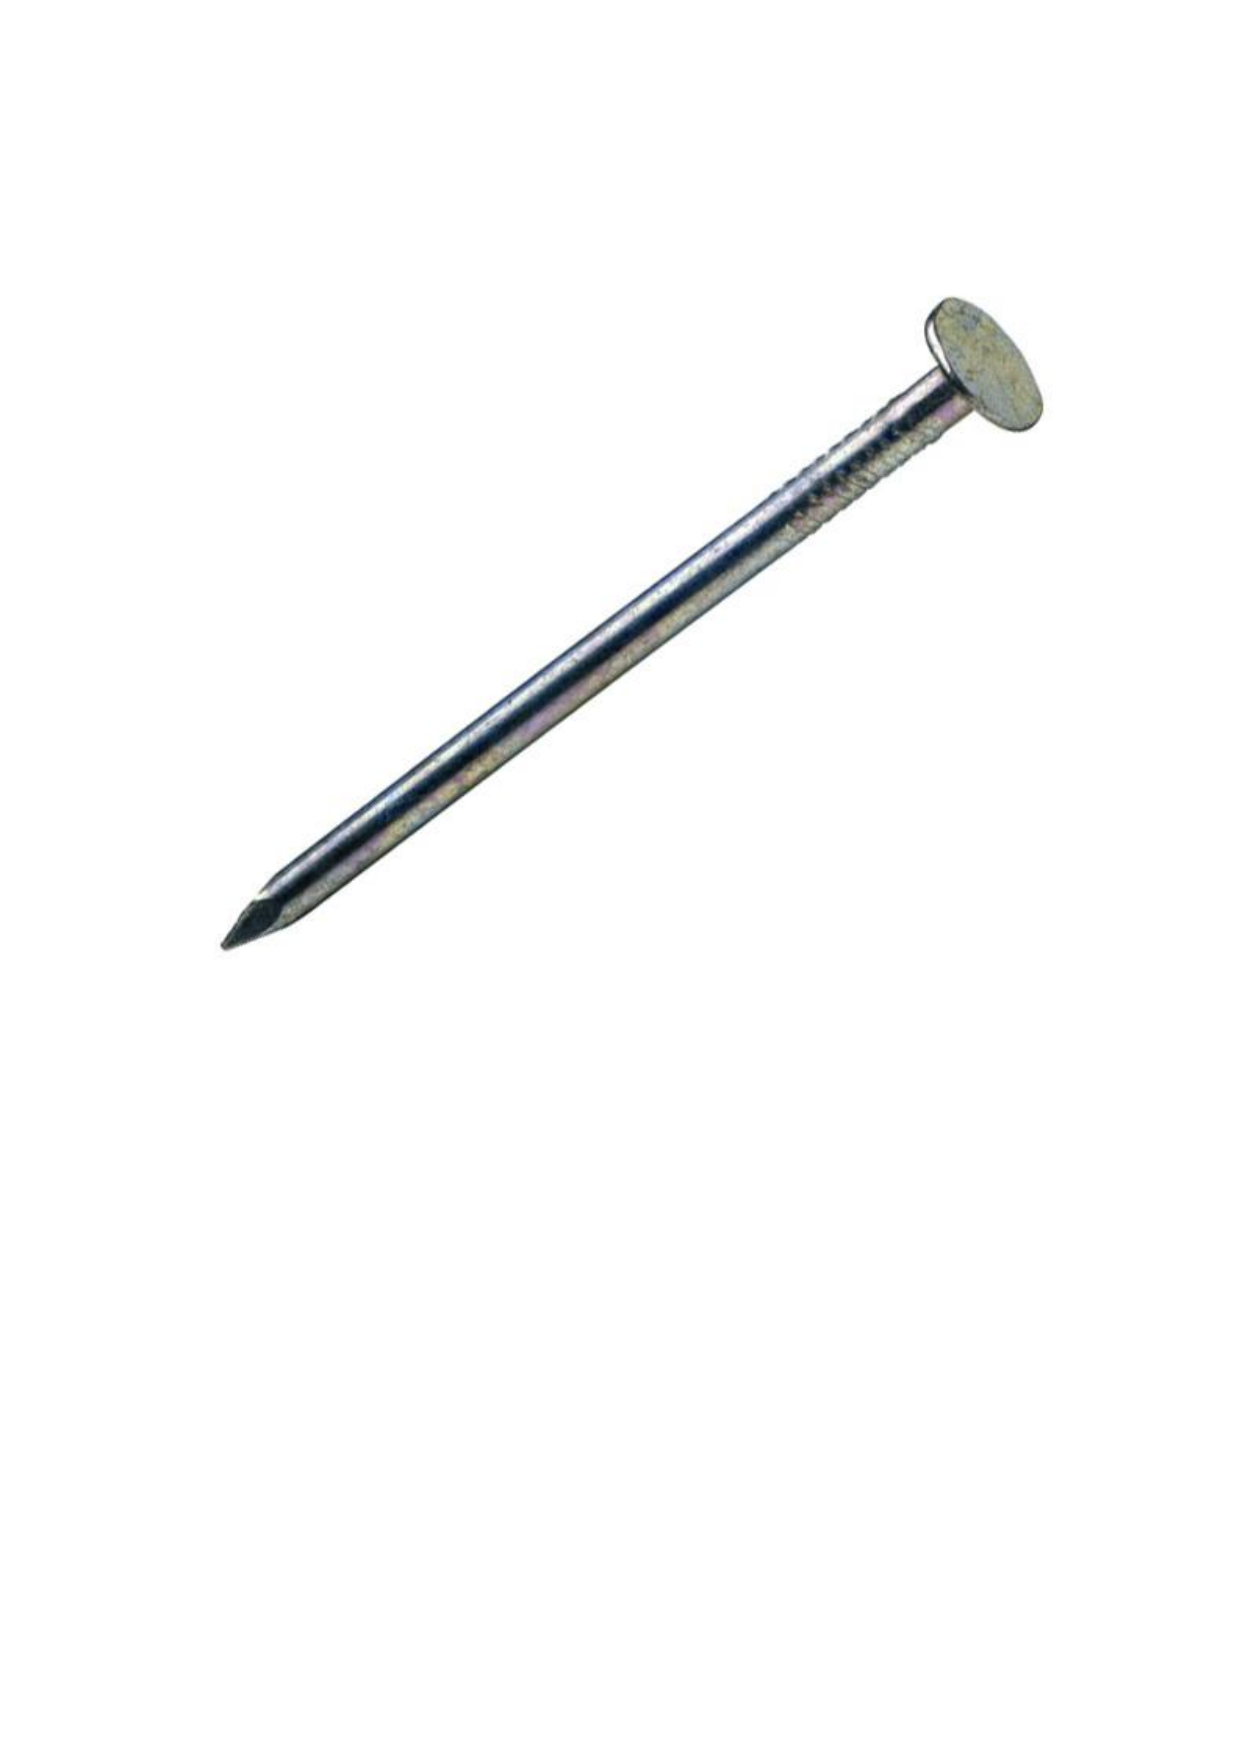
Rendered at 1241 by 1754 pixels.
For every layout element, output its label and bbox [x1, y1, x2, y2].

picture [177, 171, 1095, 1089]
